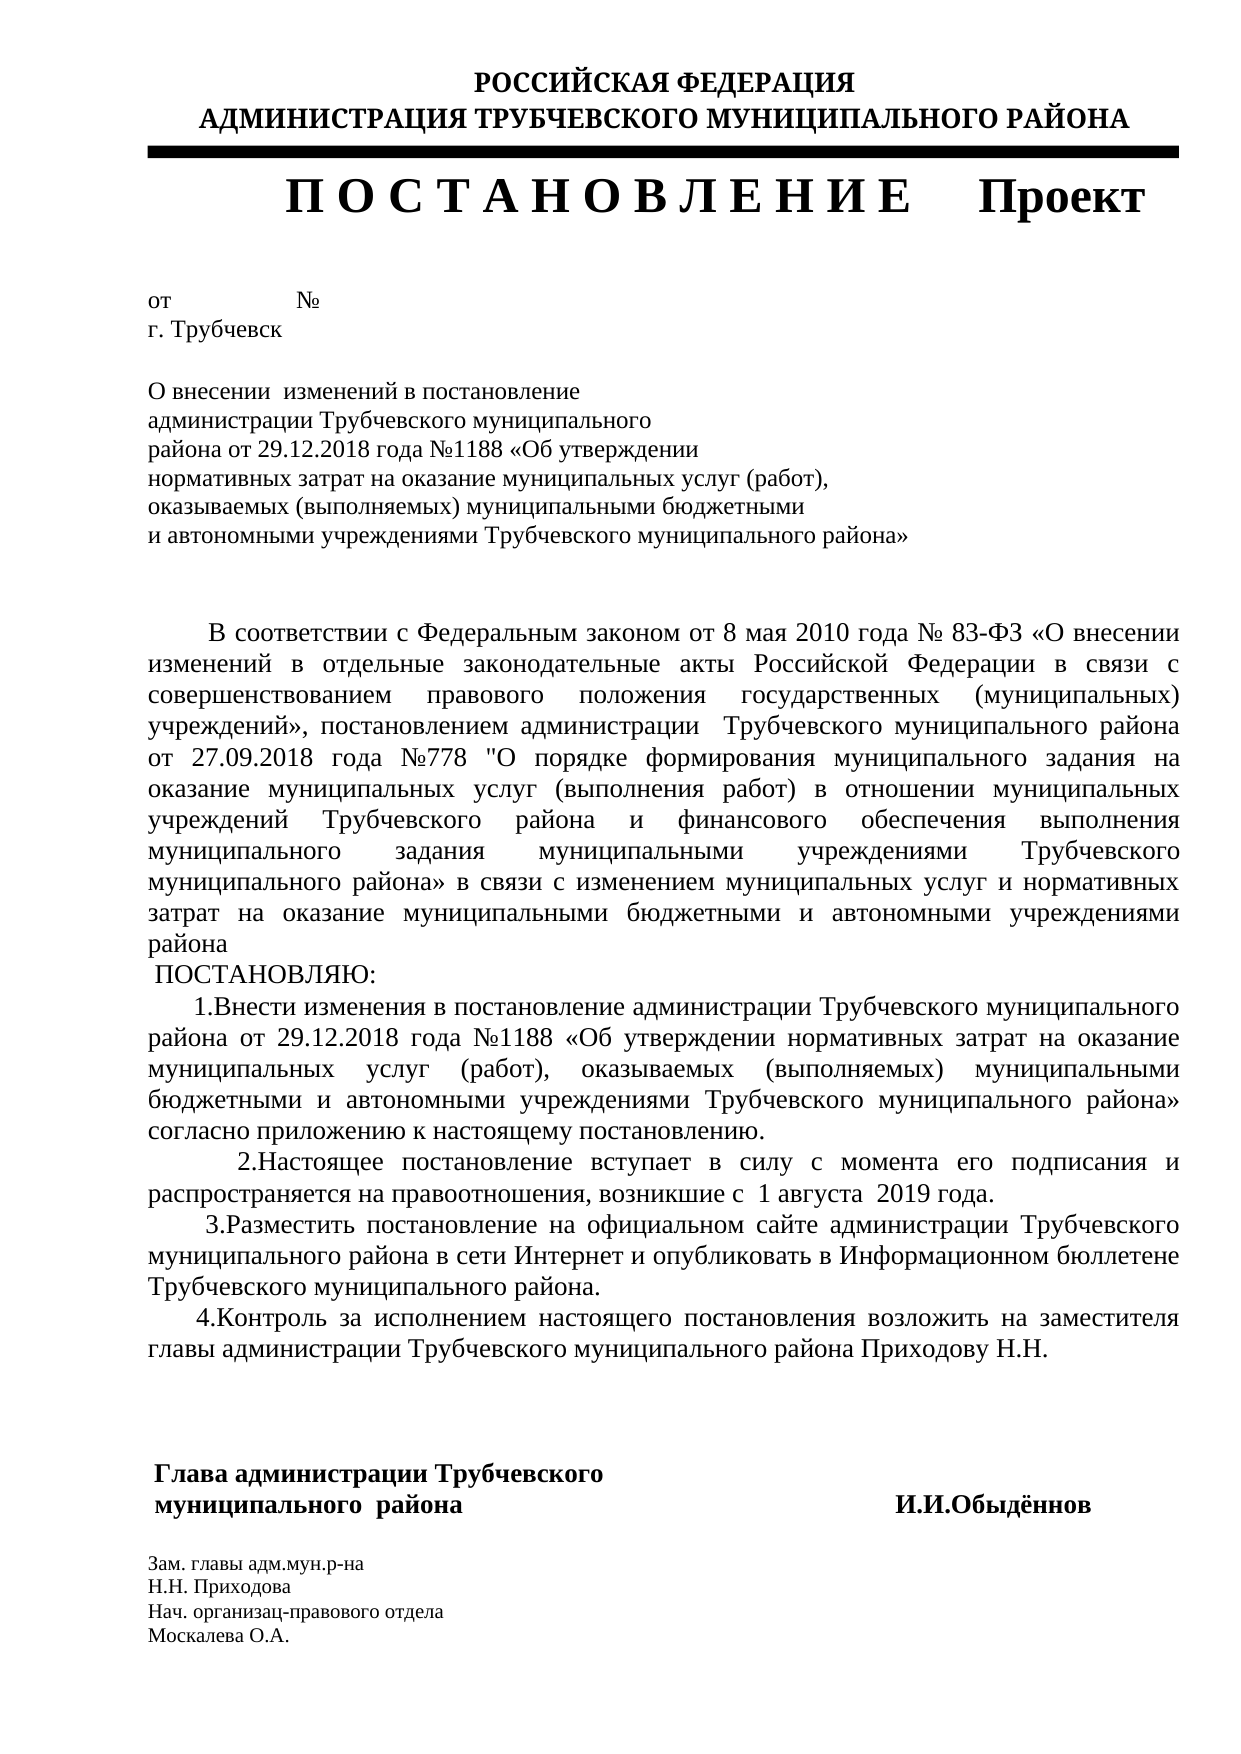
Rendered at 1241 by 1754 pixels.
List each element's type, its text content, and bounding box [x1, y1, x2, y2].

text АДМИНИСТРАЦИЯ ТРУБЧЕВСКОГО МУНИЦИПАЛЬНОГО РАЙОНА [148, 100, 1181, 137]
text района от 29.12.2018 года №1188 «Об утверждении [148, 434, 1181, 463]
text оказываемых (выполняемых) муниципальными бюджетными [148, 491, 1181, 520]
text администрации Трубчевского муниципального [148, 405, 1181, 434]
text Нач. организац-правового отдела [148, 1598, 1181, 1623]
text и автономными учреждениями Трубчевского муниципального района» [148, 520, 1181, 549]
text О внесении изменений в постановление [148, 376, 1181, 405]
text нормативных затрат на оказание муниципальных услуг (работ), [148, 463, 1181, 491]
text В соответствии с Федеральным законом от 8 мая 2010 года № 83-ФЗ «О внесении изменений в отдельные законодательные акты Российской Федерации в связи с совершенствованием правового положения государственных (муниципальных) учреждений», постановлением администрации Трубчевского муниципального района от 27.09.2018 года №778 "О порядке формирования муниципального задания на оказание муниципальных услуг (выполнения работ) в отношении муниципальных учреждений Трубчевского района и финансового обеспечения выполнения муниципального задания муниципальными учреждениями Трубчевского муниципального района» в связи с изменением муниципальных услуг и нормативных затрат на оказание муниципальными бюджетными и автономными учреждениями района [148, 616, 1181, 959]
text Глава администрации Трубчевского [148, 1457, 1181, 1488]
text Москалева О.А. [148, 1623, 1181, 1647]
text муниципального района И.И.Обыдённов [148, 1488, 1181, 1519]
text Н.Н. Приходова [148, 1574, 1181, 1598]
text от № [148, 285, 1181, 314]
text П О С Т А Н О В Л Е Н И Е Проект [148, 166, 1181, 223]
text 3.Разместить постановление на официальном сайте администрации Трубчевского муниципального района в сети Интернет и опубликовать в Информационном бюллетене Трубчевского муниципального района. [148, 1208, 1181, 1301]
text 2.Настоящее постановление вступает в силу с момента его подписания и распространяется на правоотношения, возникшие с 1 августа 2019 года. [148, 1146, 1181, 1208]
text ПОСТАНОВЛЯЮ: [148, 959, 1181, 990]
text РОССИЙСКАЯ ФЕДЕРАЦИЯ [148, 63, 1181, 100]
text 1.Внести изменения в постановление администрации Трубчевского муниципального района от 29.12.2018 года №1188 «Об утверждении нормативных затрат на оказание муниципальных услуг (работ), оказываемых (выполняемых) муниципальными бюджетными и автономными учреждениями Трубчевского муниципального района» согласно приложению к настоящему постановлению. [148, 990, 1181, 1146]
text г. Трубчевск [148, 314, 1181, 343]
text 4.Контроль за исполнением настоящего постановления возложить на заместителя главы администрации Трубчевского муниципального района Приходову Н.Н. [148, 1301, 1181, 1363]
text Зам. главы адм.мун.р-на [148, 1550, 1181, 1574]
